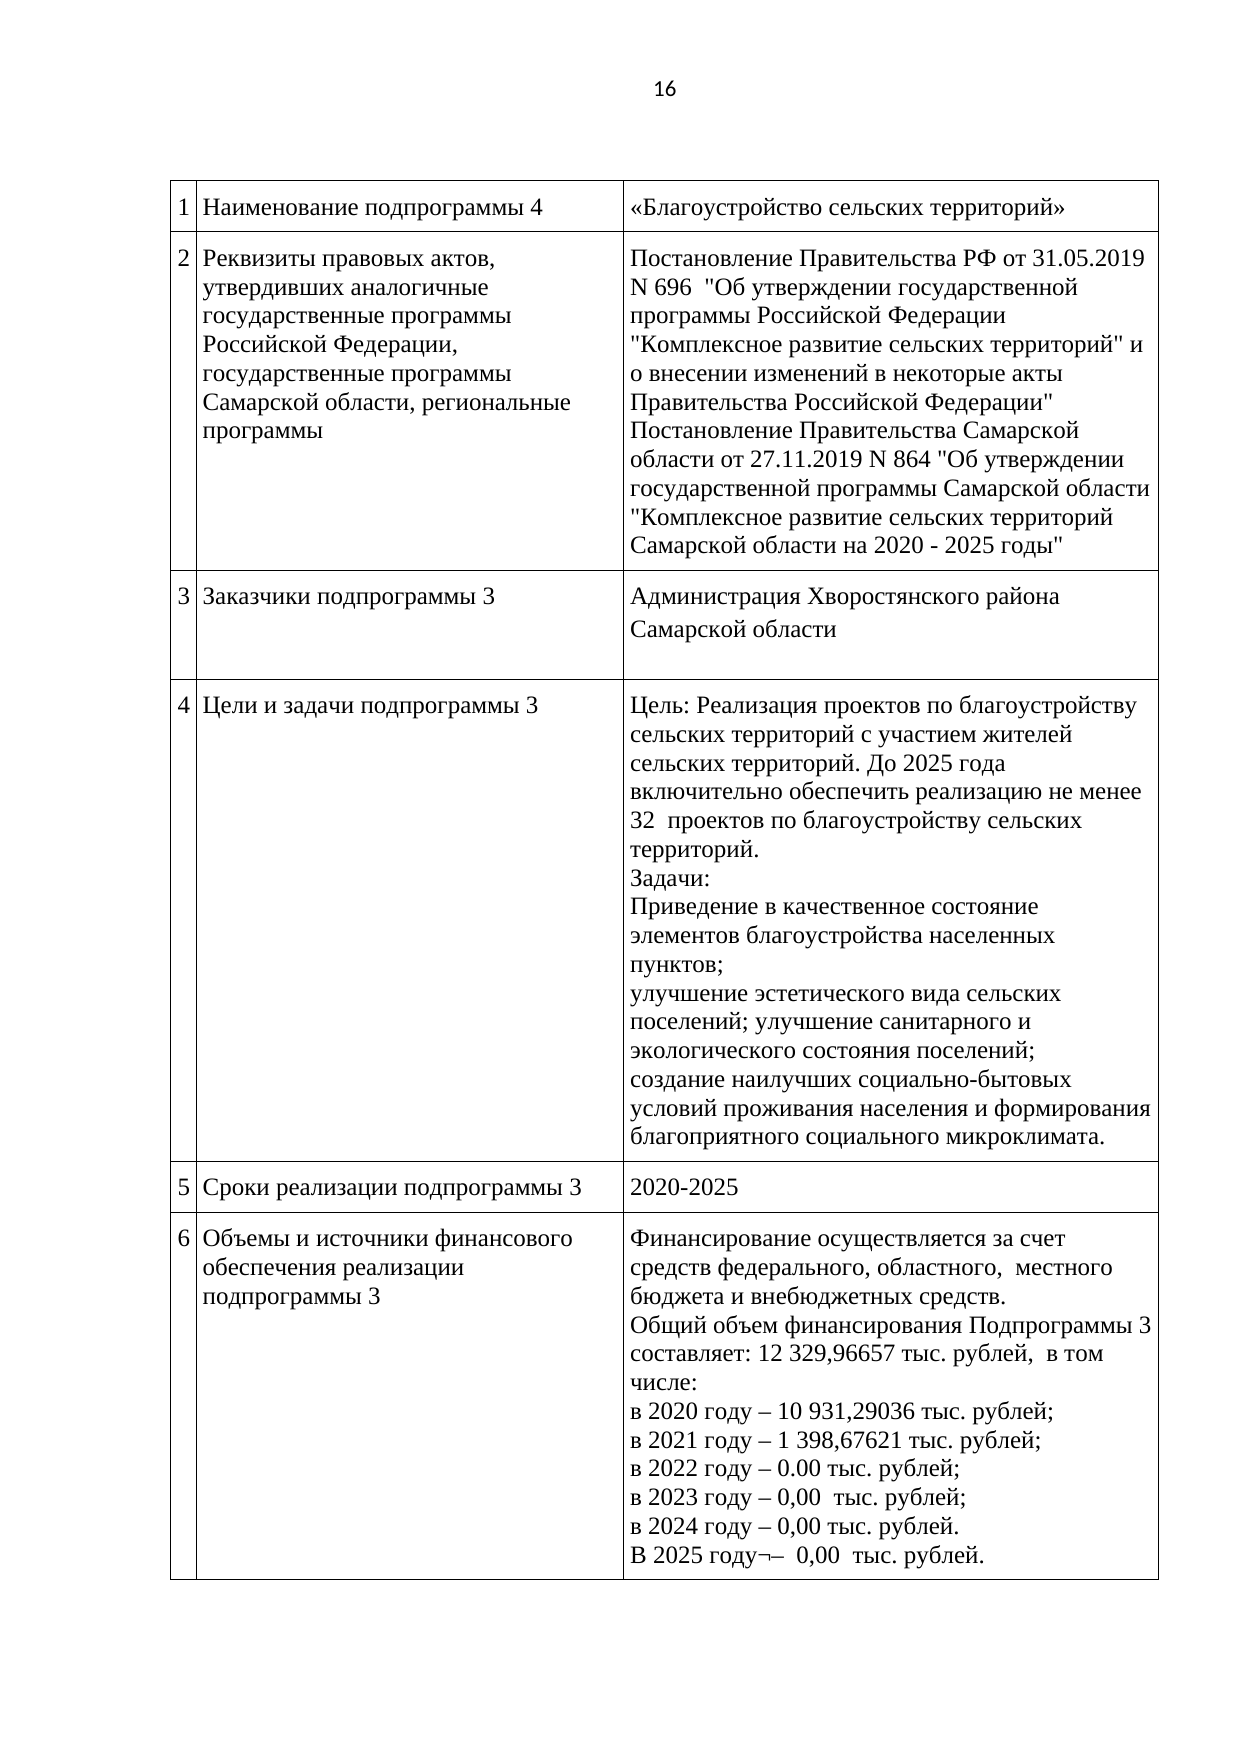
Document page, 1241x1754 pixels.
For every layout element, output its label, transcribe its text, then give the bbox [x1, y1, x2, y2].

table_cell 4 [171, 680, 196, 1161]
table_cell 2020-2025 [624, 1162, 1158, 1212]
table_cell Администрация Хворостянского района Самарской области [624, 571, 1158, 678]
table_cell Цель: Реализация проектов по благоустройству сельских территорий с участием жителей сельских территорий. До 2025 года включительно обеспечить реализацию не менее 32 проектов по благоустройству сельских территорий. Задачи: Приведение в качественное состояние элементов благоустройства населенных пунктов; улучшение эстетического вида сельских поселений; улучшение санитарного и экологического состояния поселений; создание наилучших социально-бытовых условий проживания населения и формирования благоприятного социального микроклимата. [624, 680, 1158, 1161]
table_cell 6 [171, 1213, 196, 1579]
table_cell 5 [171, 1162, 196, 1212]
table_cell Постановление Правительства РФ от 31.05.2019 N 696 "Об утверждении государственной программы Российской Федерации "Комплексное развитие сельских территорий" и о внесении изменений в некоторые акты Правительства Российской Федерации" Постановление Правительства Самарской области от 27.11.2019 N 864 "Об утверждении государственной программы Самарской области "Комплексное развитие сельских территорий Самарской области на 2020 - 2025 годы" [624, 232, 1158, 570]
table_header 1 [171, 181, 196, 231]
table_cell 3 [171, 571, 196, 678]
table_header «Благоустройство сельских территорий» [624, 181, 1158, 231]
table_cell Цели и задачи подпрограммы 3 [197, 680, 623, 1161]
table_cell Заказчики подпрограммы 3 [197, 571, 623, 678]
table_cell Реквизиты правовых актов, утвердивших аналогичные государственные программы Российской Федерации, государственные программы Самарской области, региональные программы [197, 232, 623, 570]
table_cell 2 [171, 232, 196, 570]
table_cell Объемы и источники финансового обеспечения реализации подпрограммы 3 [197, 1213, 623, 1579]
table_cell Финансирование осуществляется за счет средств федерального, областного, местного бюджета и внебюджетных средств. Общий объем финансирования Подпрограммы 3 составляет: 12 329,96657 тыс. рублей, в том числе: в 2020 году – 10 931,29036 тыс. рублей; в 2021 году – 1 398,67621 тыс. рублей; в 2022 году – 0.00 тыс. рублей; в 2023 году – 0,00 тыс. рублей; в 2024 году – 0,00 тыс. рублей. В 2025 году¬– 0,00 тыс. рублей. [624, 1213, 1158, 1579]
table_header Наименование подпрограммы 4 [197, 181, 623, 231]
table_cell Сроки реализации подпрограммы 3 [197, 1162, 623, 1212]
